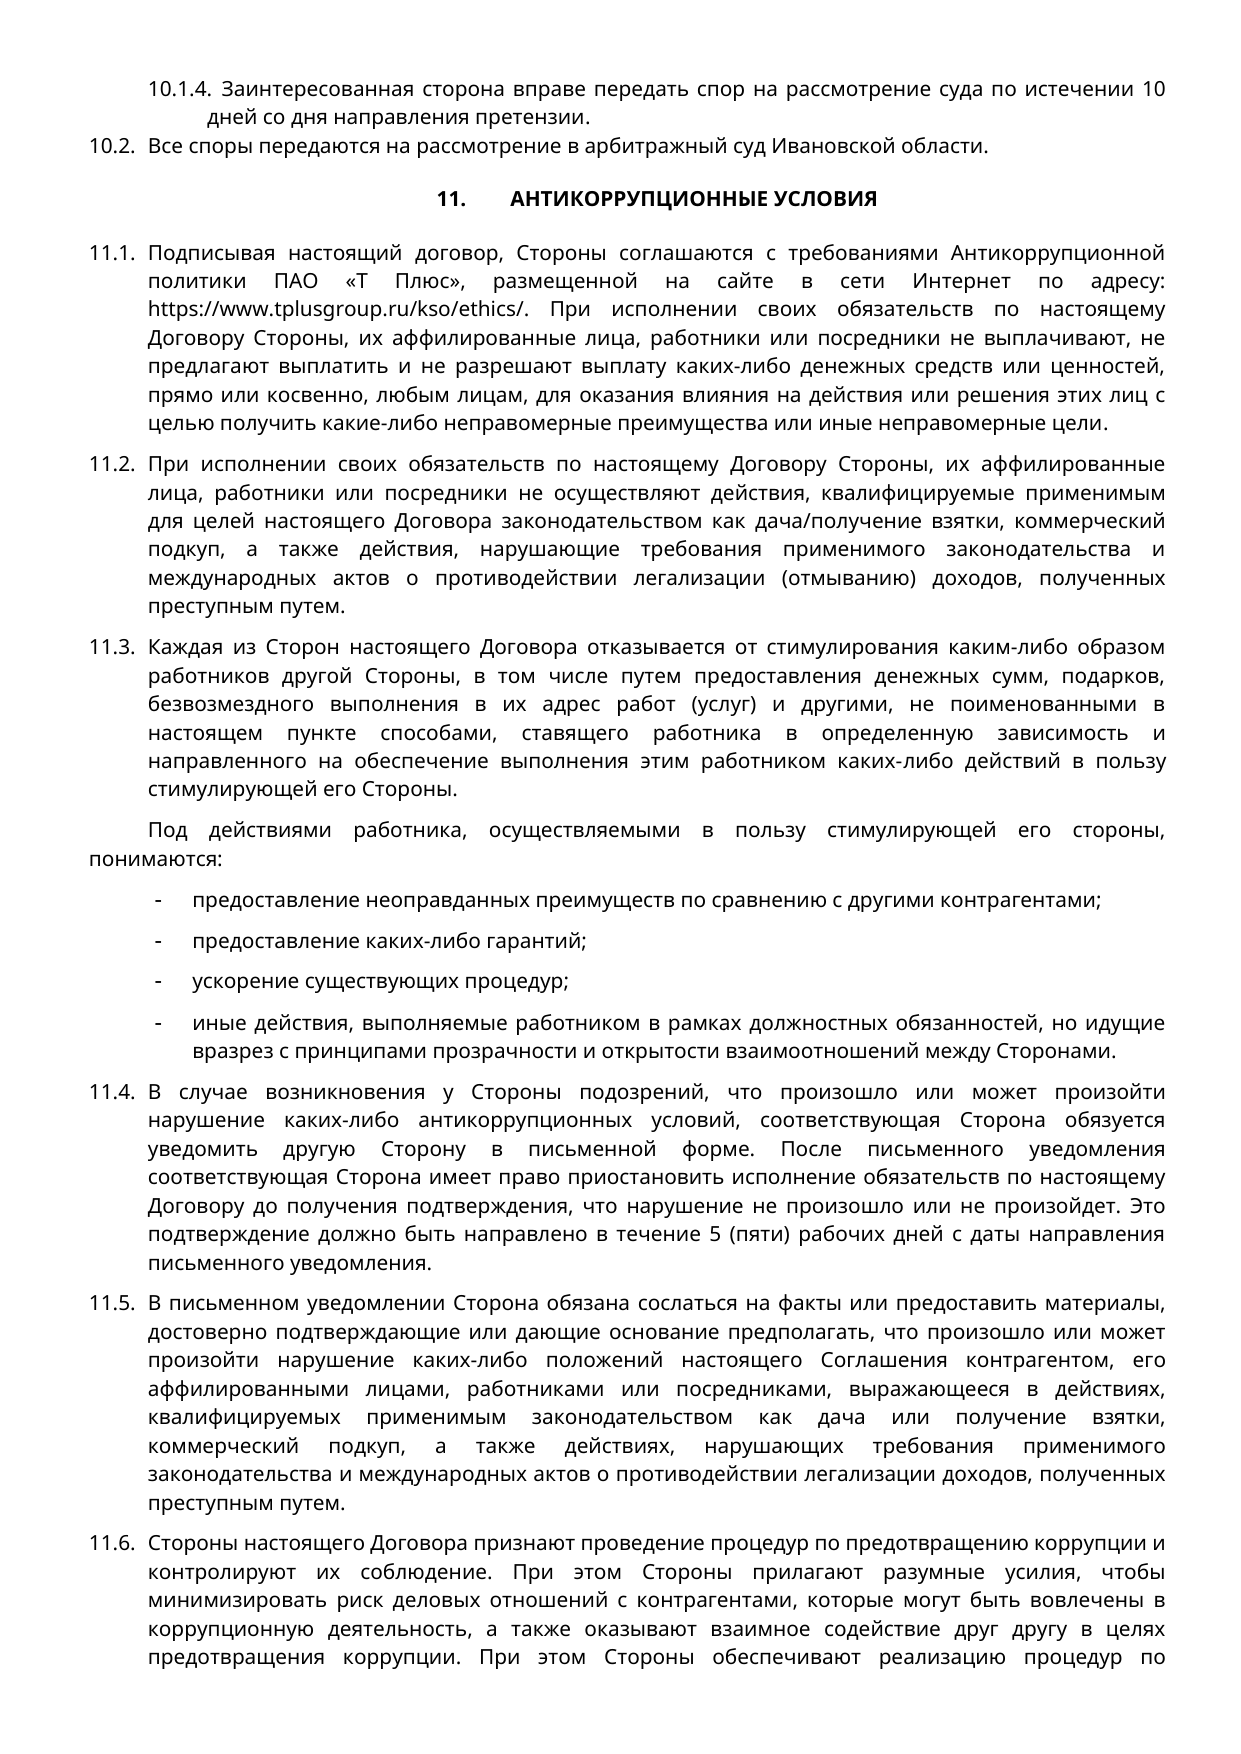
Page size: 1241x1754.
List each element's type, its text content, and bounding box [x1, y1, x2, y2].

list При исполнении своих обязательств по настоящему Договору Стороны, их аффилированные лица, работники или посредники не осуществляют действия, квалифицируемые применимым для целей настоящего Договора законодательством как дача/получение взятки, коммерческий подкуп, а также действия, нарушающие требования применимого законодательства и международных актов о противодействии легализации (отмыванию) доходов, полученных преступным путем. [89, 449, 1167, 620]
list В письменном уведомлении Сторона обязана сослаться на факты или предоставить материалы, достоверно подтверждающие или дающие основание предполагать, что произошло или может произойти нарушение каких-либо положений настоящего Соглашения контрагентом, его аффилированными лицами, работниками или посредниками, выражающееся в действиях, квалифицируемых применимым законодательством как дача или получение взятки, коммерческий подкуп, а также действиях, нарушающих требования применимого законодательства и международных актов о противодействии легализации доходов, полученных преступным путем. [89, 1288, 1167, 1516]
text Под действиями работника, осуществляемыми в пользу стимулирующей его стороны, понимаются: [89, 815, 1167, 872]
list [89, 1528, 1167, 1671]
list ускорение существующих процедур; [154, 967, 1167, 995]
list АНТИКОРРУПЦИОННЫЕ УСЛОВИЯ [148, 184, 1167, 213]
list Заинтересованная сторона вправе передать спор на рассмотрение суда по истечении 10 дней со дня направления претензии. [148, 74, 1167, 131]
list иные действия, выполняемые работником в рамках должностных обязанностей, но идущие вразрез с принципами прозрачности и открытости взаимоотношений между Сторонами. [154, 1008, 1167, 1064]
list Все споры передаются на рассмотрение в арбитражный суд Ивановской области. [89, 131, 1167, 159]
list Подписывая настоящий договор, Стороны соглашаются с требованиями Антикоррупционной политики ПАО «Т Плюс», размещенной на сайте в сети Интернет по адресу: https://www.tplusgroup.ru/kso/ethics/. При исполнении своих обязательств по настоящему Договору Стороны, их аффилированные лица, работники или посредники не выплачивают, не предлагают выплатить и не разрешают выплату каких-либо денежных средств или ценностей, прямо или косвенно, любым лицам, для оказания влияния на действия или решения этих лиц с целью получить какие-либо неправомерные преимущества или иные неправомерные цели. [89, 238, 1167, 437]
list предоставление каких-либо гарантий; [154, 926, 1167, 954]
list Каждая из Сторон настоящего Договора отказывается от стимулирования каким-либо образом работников другой Стороны, в том числе путем предоставления денежных сумм, подарков, безвозмездного выполнения в их адрес работ (услуг) и другими, не поименованными в настоящем пункте способами, ставящего работника в определенную зависимость и направленного на обеспечение выполнения этим работником каких-либо действий в пользу стимулирующей его Стороны. [89, 632, 1167, 803]
list предоставление неоправданных преимуществ по сравнению с другими контрагентами; [154, 885, 1167, 913]
list В случае возникновения у Стороны подозрений, что произошло или может произойти нарушение каких-либо антикоррупционных условий, соответствующая Сторона обязуется уведомить другую Сторону в письменной форме. После письменного уведомления соответствующая Сторона имеет право приостановить исполнение обязательств по настоящему Договору до получения подтверждения, что нарушение не произошло или не произойдет. Это подтверждение должно быть направлено в течение 5 (пяти) рабочих дней с даты направления письменного уведомления. [89, 1077, 1167, 1276]
